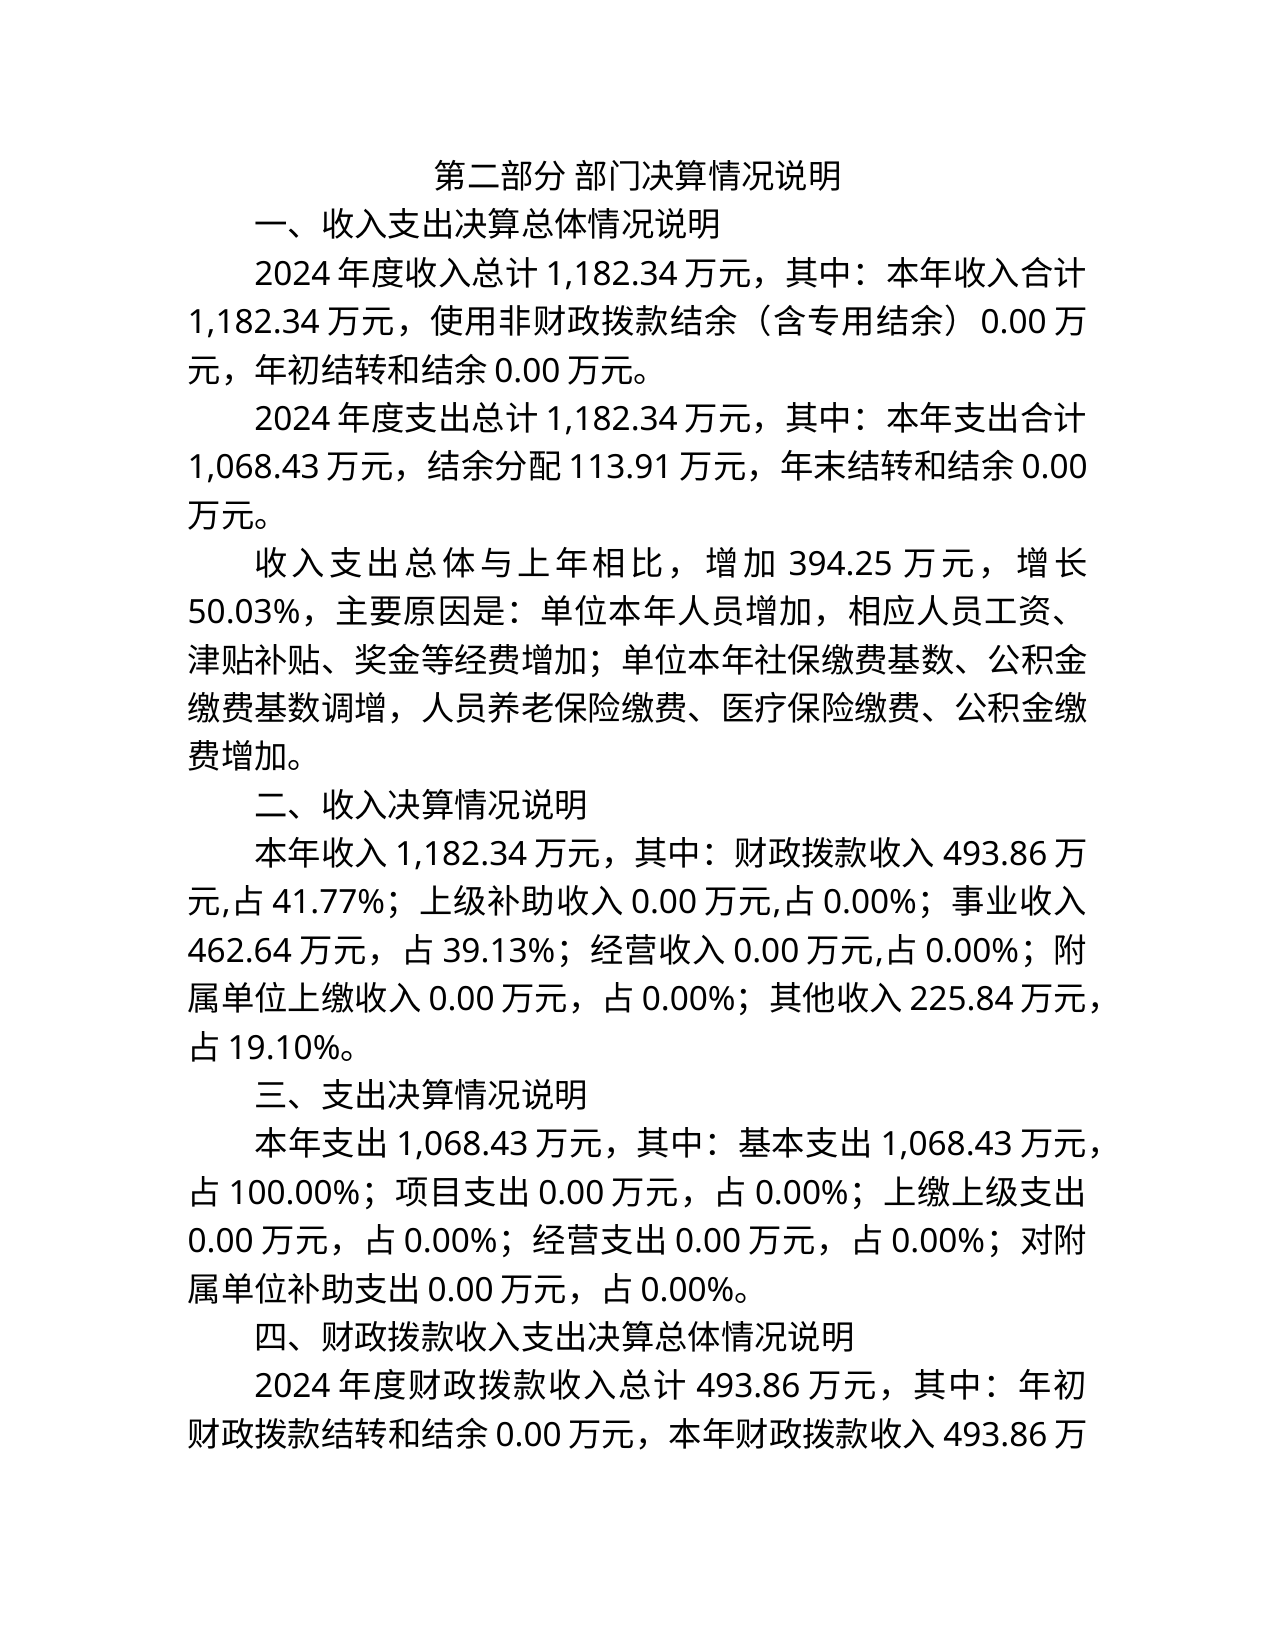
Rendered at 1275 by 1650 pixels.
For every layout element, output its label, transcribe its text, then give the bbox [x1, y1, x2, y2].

text 2024年度收入总计1,182.34万元，其中：本年收入合计1,182.34万元，使用非财政拨款结余（含专用结余）0.00万元，年初结转和结余0.00万元。 [187, 246, 1087, 392]
text 本年收入1,182.34万元，其中：财政拨款收入493.86万元,占41.77%；上级补助收入0.00万元,占0.00%；事业收入462.64万元，占39.13%；经营收入0.00万元,占0.00%；附属单位上缴收入0.00万元，占0.00%；其他收入225.84万元，占19.10%。 [187, 827, 1087, 1069]
text 本年支出1,068.43万元，其中：基本支出1,068.43万元，占100.00%；项目支出0.00万元，占0.00%；上缴上级支出0.00万元，占0.00%；经营支出0.00万元，占0.00%；对附属单位补助支出0.00万元，占0.00%。 [187, 1117, 1087, 1311]
text 2024年度支出总计1,182.34万元，其中：本年支出合计1,068.43万元，结余分配113.91万元，年末结转和结余0.00万元。 [187, 392, 1087, 537]
text 四、财政拨款收入支出决算总体情况说明 [187, 1311, 1087, 1359]
text 收入支出总体与上年相比，增加394.25万元，增长50.03%，主要原因是：单位本年人员增加，相应人员工资、津贴补贴、奖金等经费增加；单位本年社保缴费基数、公积金缴费基数调增，人员养老保险缴费、医疗保险缴费、公积金缴费增加。 [187, 537, 1087, 778]
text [187, 1359, 1087, 1456]
text 二、收入决算情况说明 [187, 778, 1087, 827]
text 第二部分 部门决算情况说明 [187, 150, 1087, 198]
text 一、收入支出决算总体情况说明 [187, 198, 1087, 246]
text 三、支出决算情况说明 [187, 1069, 1087, 1117]
